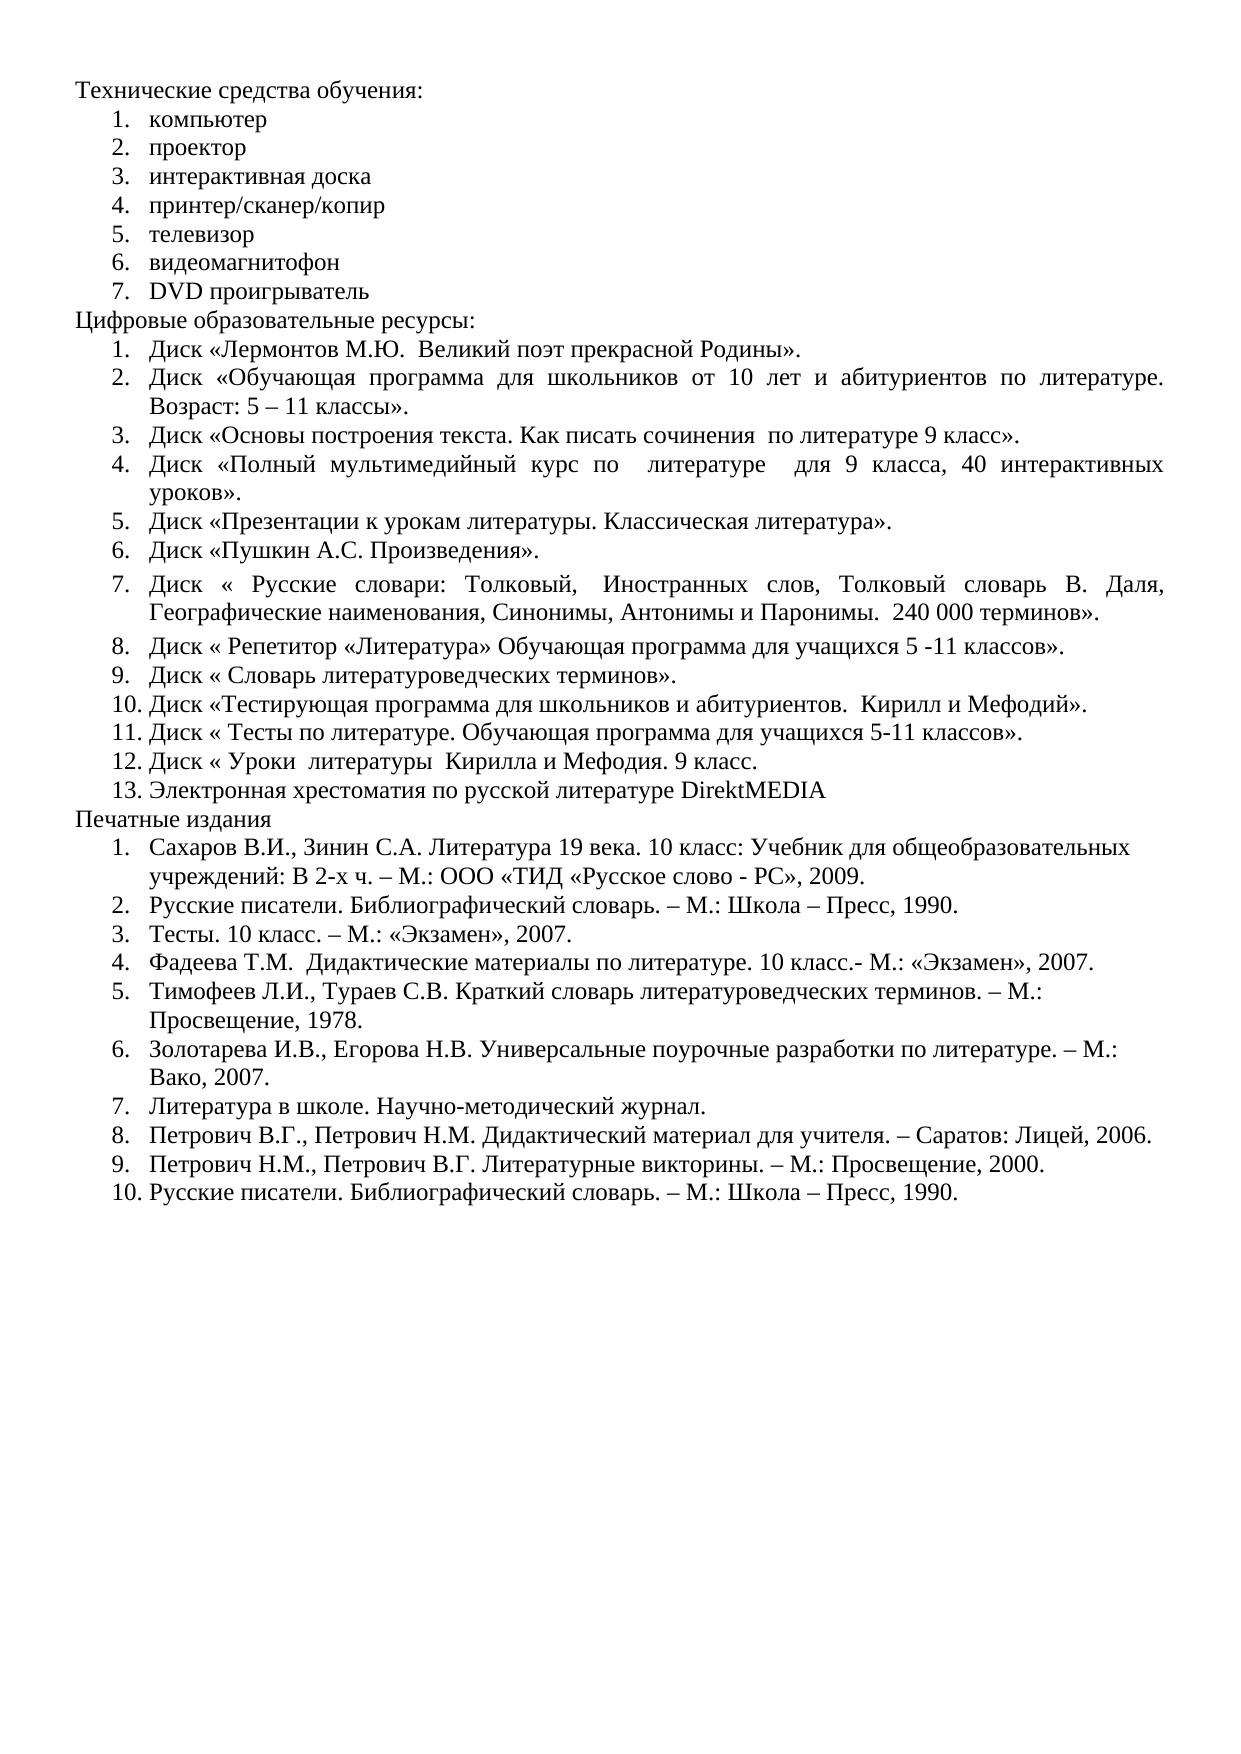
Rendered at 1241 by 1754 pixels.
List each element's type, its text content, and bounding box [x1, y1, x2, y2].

list Диск « Уроки литературы Кирилла и Мефодия. 9 класс. [111, 746, 1165, 775]
list Диск «Обучающая программа для школьников от 10 лет и абитуриентов по литературе. Возраст: 5 – 11 классы». [111, 362, 1165, 420]
list Петрович В.Г., Петрович Н.М. Дидактический материал для учителя. – Саратов: Лицей, 2006. [111, 1120, 1165, 1149]
list Тимофеев Л.И., Тураев С.В. Краткий словарь литературоведческих терминов. – М.: Просвещение, 1978. [111, 976, 1165, 1034]
list Диск «Презентации к урокам литературы. Классическая литература». [111, 506, 1165, 535]
list Диск «Полный мультимедийный курс по литературе для 9 класса, 40 интерактивных уроков». [111, 449, 1165, 506]
text Технические средства обучения: [75, 75, 1165, 104]
list DVD проигрыватель [111, 276, 1165, 305]
text Печатные издания [75, 804, 1165, 832]
list Русские писатели. Библиографический словарь. – М.: Школа – Пресс, 1990. [111, 890, 1165, 919]
list Русские писатели. Библиографический словарь. – М.: Школа – Пресс, 1990. [111, 1177, 1165, 1206]
list Диск « Репетитор «Литература» Обучающая программа для учащихся 5 -11 классов». [111, 631, 1165, 660]
list видеомагнитофон [111, 247, 1165, 276]
list Электронная хрестоматия по русской литературе DirektMEDIA [111, 775, 1165, 804]
list компьютер [111, 104, 1165, 132]
list Литература в школе. Научно-методический журнал. [111, 1091, 1165, 1120]
list Диск «Тестирующая программа для школьников и абитуриентов. Кирилл и Мефодий». [111, 689, 1165, 717]
list Диск «Основы построения текста. Как писать сочинения по литературе 9 класс». [111, 420, 1165, 449]
list Сахаров В.И., Зинин С.А. Литература 19 века. 10 класс: Учебник для общеобразовательных учреждений: В 2-х ч. – М.: ООО «ТИД «Русское слово - РС», 2009. [111, 832, 1165, 890]
list Диск «Пушкин А.С. Произведения». [111, 535, 1165, 564]
list Петрович Н.М., Петрович В.Г. Литературные викторины. – М.: Просвещение, 2000. [111, 1149, 1165, 1177]
list интерактивная доска [111, 161, 1165, 190]
list Диск « Словарь литературоведческих терминов». [111, 660, 1165, 689]
list Диск «Лермонтов М.Ю. Великий поэт прекрасной Родины». [111, 334, 1165, 362]
text Цифровые образовательные ресурсы: [75, 305, 1165, 334]
list Золотарева И.В., Егорова Н.В. Универсальные поурочные разработки по литературе. – М.: Вако, 2007. [111, 1034, 1165, 1091]
list принтер/сканер/копир [111, 190, 1165, 219]
list Фадеева Т.М. Дидактические материалы по литературе. 10 класс.- М.: «Экзамен», 2007. [111, 947, 1165, 976]
list Тесты. 10 класс. – М.: «Экзамен», 2007. [111, 919, 1165, 947]
list телевизор [111, 219, 1165, 247]
list Диск « Русские словари: Толковый, Иностранных слов, Толковый словарь В. Даля, Географические наименования, Синонимы, Антонимы и Паронимы. 240 000 терминов». [111, 569, 1165, 626]
list проектор [111, 132, 1165, 161]
list Диск « Тесты по литературе. Обучающая программа для учащихся 5-11 классов». [111, 717, 1165, 746]
